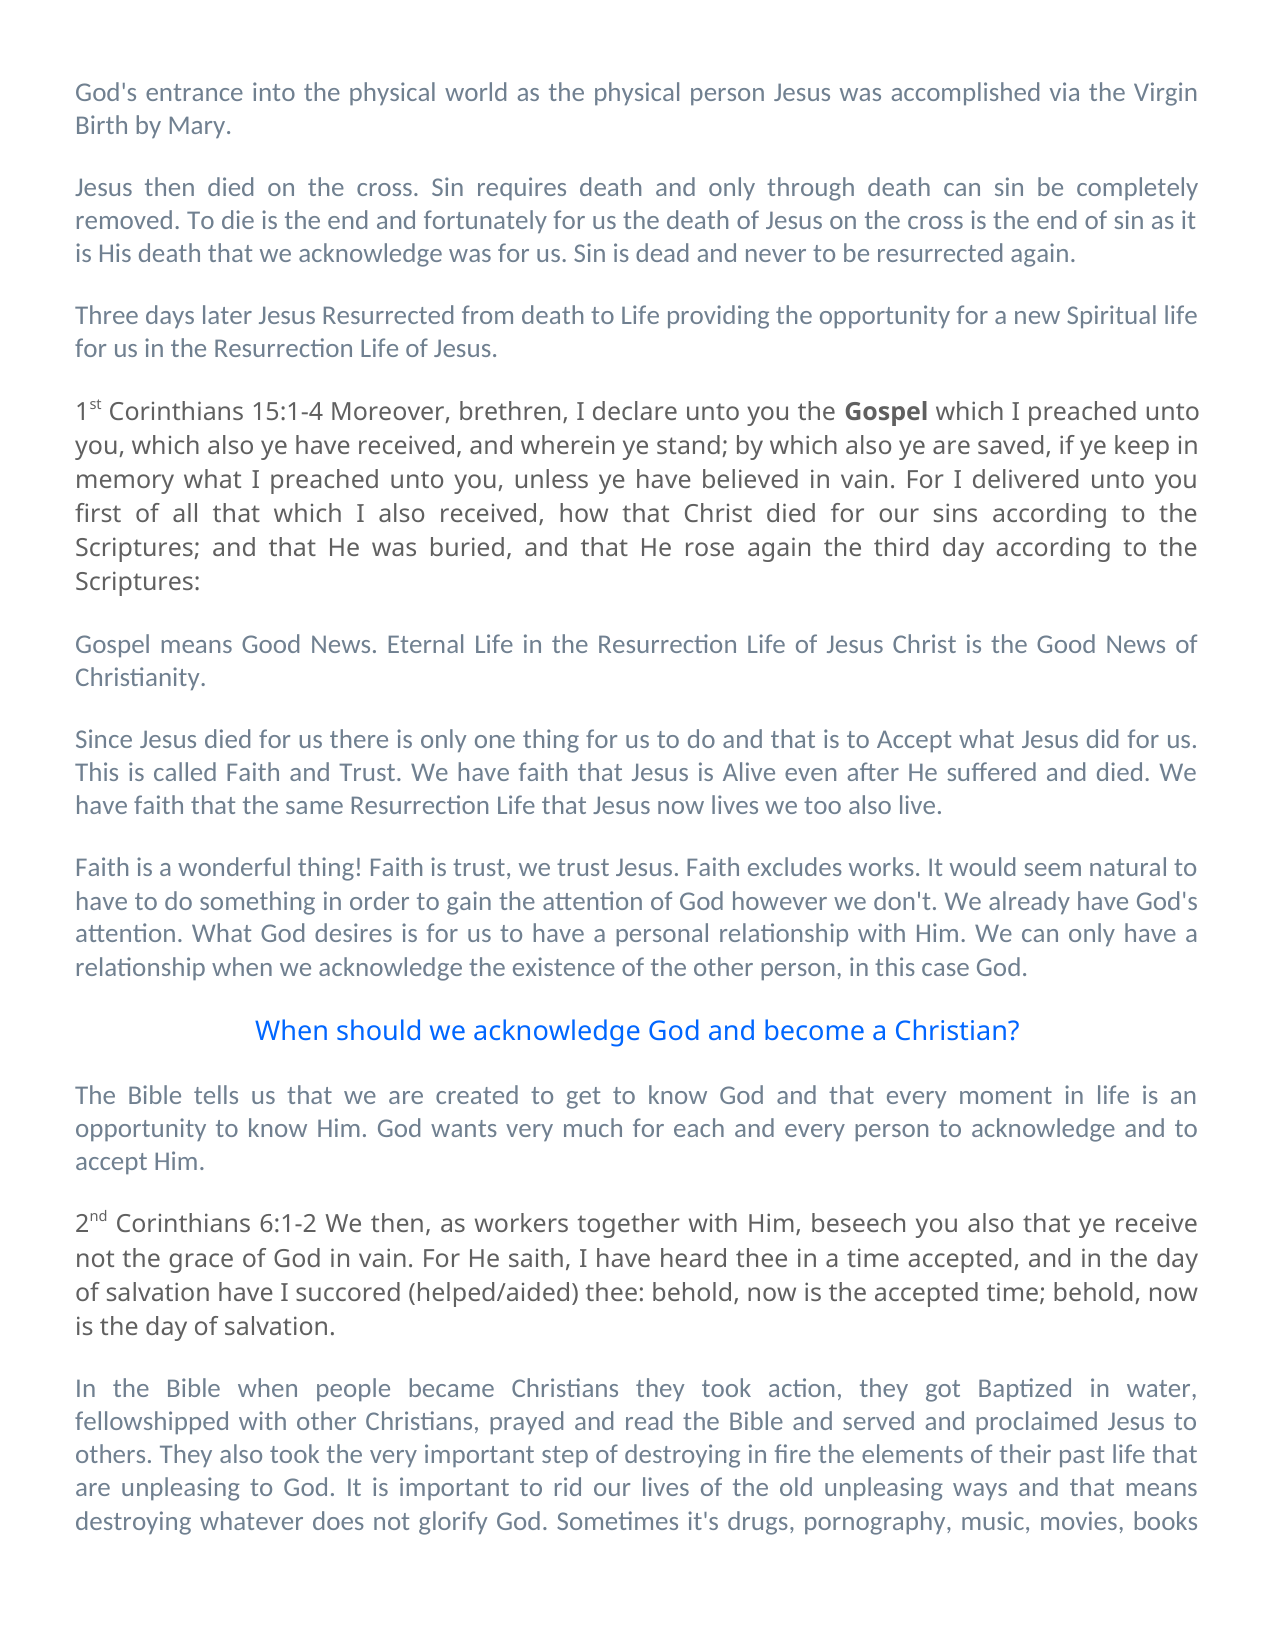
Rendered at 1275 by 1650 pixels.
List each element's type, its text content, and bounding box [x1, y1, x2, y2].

text Since Jesus died for us there is only one thing for us to do and that is to Accept what Jesus did for us. This is called Faith and Trust. We have faith that Jesus is Alive even after He suffered and died. We have faith that the same Resurrection Life that Jesus now lives we too also live. [75, 722, 1200, 821]
text God's entrance into the physical world as the physical person Jesus was accomplished via the Virgin Birth by Mary. [75, 75, 1200, 141]
text 1st Corinthians 15:1-4 Moreover, brethren, I declare unto you the Gospel which I preached unto you, which also ye have received, and wherein ye stand; by which also ye are saved, if ye keep in memory what I preached unto you, unless ye have believed in vain. For I delivered unto you first of all that which I also received, how that Christ died for our sins according to the Scriptures; and that He was buried, and that He rose again the third day according to the Scriptures: [75, 394, 1200, 598]
text Gospel means Good News. Eternal Life in the Resurrection Life of Jesus Christ is the Good News of Christianity. [75, 627, 1200, 693]
text Faith is a wonderful thing! Faith is trust, we trust Jesus. Faith excludes works. It would seem natural to have to do something in order to gain the attention of God however we don't. We already have God's attention. What God desires is for us to have a personal relationship with Him. We can only have a relationship when we acknowledge the existence of the other person, in this case God. [75, 851, 1200, 983]
text When should we acknowledge God and become a Christian? [75, 1012, 1200, 1049]
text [75, 1372, 1200, 1537]
text Jesus then died on the cross. Sin requires death and only through death can sin be completely removed. To die is the end and fortunately for us the death of Jesus on the cross is the end of sin as it is His death that we acknowledge was for us. Sin is dead and never to be resurrected again. [75, 170, 1200, 269]
text Three days later Jesus Resurrected from death to Life providing the opportunity for a new Spiritual life for us in the Resurrection Life of Jesus. [75, 298, 1200, 364]
text The Bible tells us that we are created to get to know God and that every moment in life is an opportunity to know Him. God wants very much for each and every person to acknowledge and to accept Him. [75, 1078, 1200, 1177]
text 2nd Corinthians 6:1-2 We then, as workers together with Him, beseech you also that ye receive not the grace of God in vain. For He saith, I have heard thee in a time accepted, and in the day of salvation have I succored (helped/aided) thee: behold, now is the accepted time; behold, now is the day of salvation. [75, 1206, 1200, 1342]
